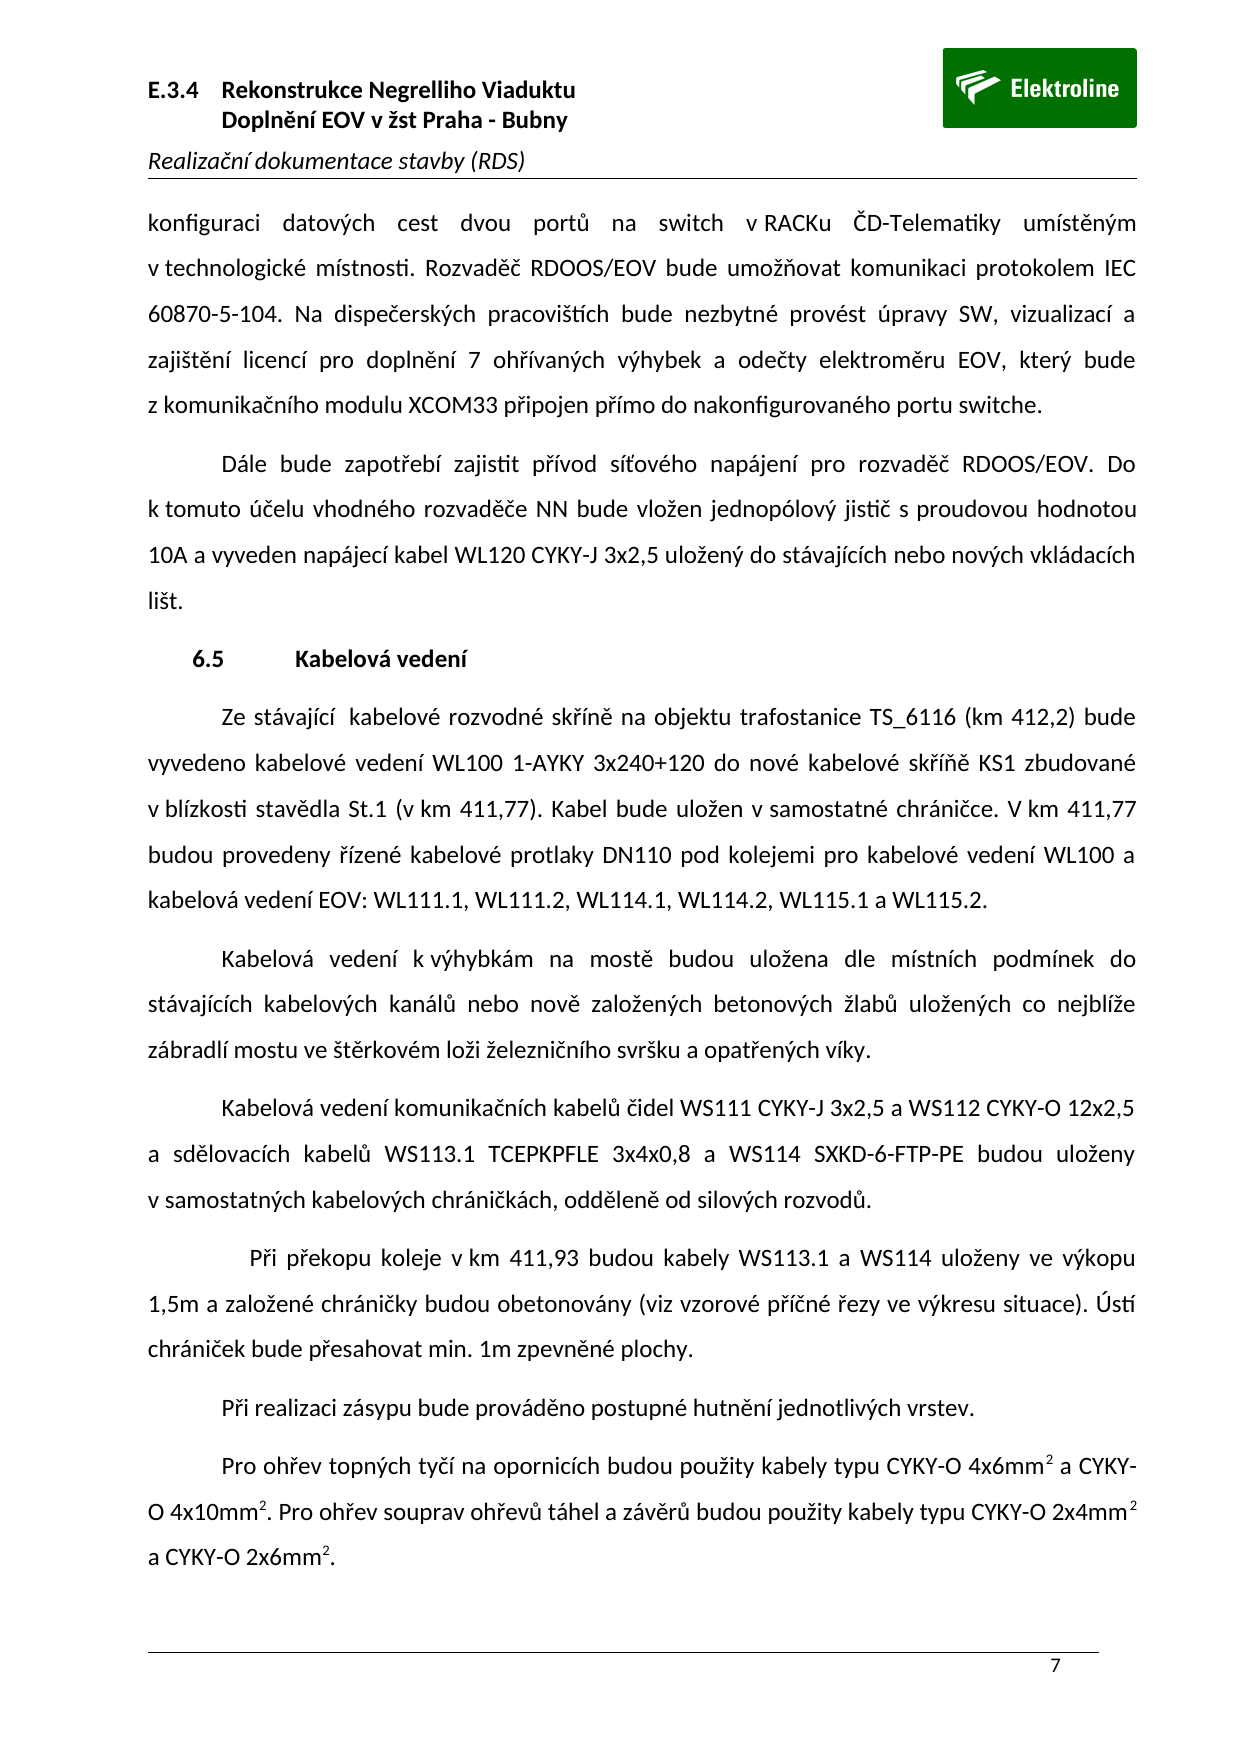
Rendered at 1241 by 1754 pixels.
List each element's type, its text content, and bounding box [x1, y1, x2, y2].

text Při překopu koleje v km 411,93 budou kabely WS113.1 a WS114 uloženy ve výkopu 1,5m a založené chráničky budou obetonovány (viz vzorové příčné řezy ve výkresu situace). Ústí chrániček bude přesahovat min. 1m zpevněné plochy. [148, 1242, 1137, 1364]
text Kabelová vedení komunikačních kabelů čidel WS111 CYKY-J 3x2,5 a WS112 CYKY-O 12x2,5 a sdělovacích kabelů WS113.1 TCEPKPFLE 3x4x0,8 a WS114 SXKD-6-FTP-PE budou uloženy v samostatných kabelových chráničkách, odděleně od silových rozvodů. [148, 1092, 1137, 1214]
text Kabelová vedení k výhybkám na mostě budou uložena dle místních podmínek do stávajících kabelových kanálů nebo nově založených betonových žlabů uložených co nejblíže zábradlí mostu ve štěrkovém loži železničního svršku a opatřených víky. [148, 943, 1137, 1065]
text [148, 207, 1137, 420]
text Dále bude zapotřebí zajistit přívod síťového napájení pro rozvaděč RDOOS/EOV. Do k tomuto účelu vhodného rozvaděče NN bude vložen jednopólový jistič s proudovou hodnotou 10A a vyveden napájecí kabel WL120 CYKY-J 3x2,5 uložený do stávajících nebo nových vkládacích lišt. [148, 448, 1137, 616]
text Při realizaci zásypu bude prováděno postupné hutnění jednotlivých vrstev. [148, 1392, 1137, 1422]
text 6.5 Kabelová vedení [148, 643, 1137, 674]
text Ze stávající kabelové rozvodné skříně na objektu trafostanice TS_6116 (km 412,2) bude vyvedeno kabelové vedení WL100 1-AYKY 3x240+120 do nové kabelové skříňě KS1 zbudované v blízkosti stavědla St.1 (v km 411,77). Kabel bude uložen v samostatné chráničce. V km 411,77 budou provedeny řízené kabelové protlaky DN110 pod kolejemi pro kabelové vedení WL100 a kabelová vedení EOV: WL111.1, WL111.2, WL114.1, WL114.2, WL115.1 a WL115.2. [148, 702, 1137, 915]
text Pro ohřev topných tyčí na opornicích budou použity kabely typu CYKY-O 4x6mm2 a CYKY-O 4x10mm2. Pro ohřev souprav ohřevů táhel a závěrů budou použity kabely typu CYKY-O 2x4mm2 a CYKY-O 2x6mm2. [148, 1450, 1137, 1572]
picture [942, 48, 1137, 128]
